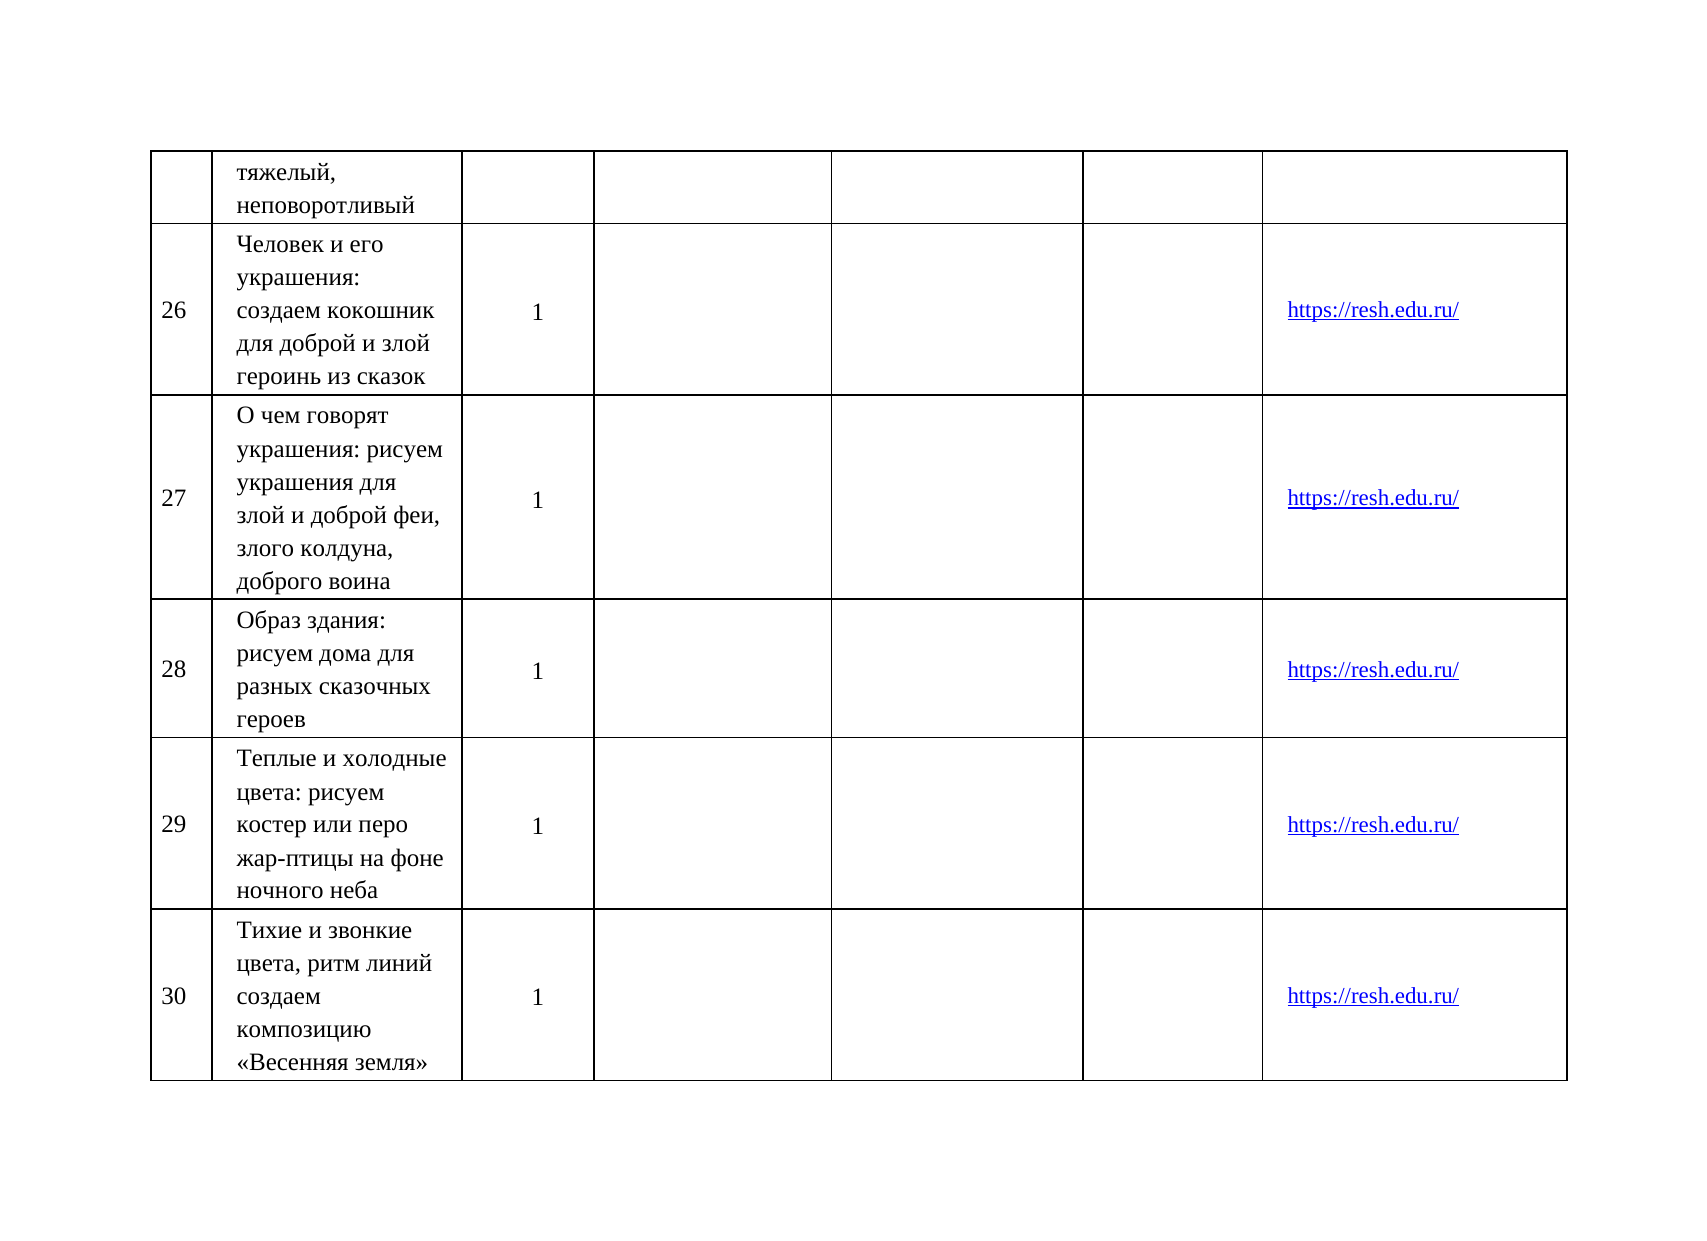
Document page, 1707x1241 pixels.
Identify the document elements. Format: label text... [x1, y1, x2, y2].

table_cell О чем говорят украшения: рисуем украшения для злой и доброй феи, злого колдуна, доброго воина [213, 396, 461, 598]
table_cell [595, 224, 831, 394]
table_cell 26 [152, 224, 211, 394]
table_cell [832, 396, 1082, 598]
table_cell 25 [152, 152, 211, 222]
table_cell https://resh.edu.ru/ [1263, 738, 1566, 908]
table_cell [595, 152, 831, 222]
table_cell [832, 738, 1082, 908]
table_cell [1084, 396, 1262, 598]
table_cell 1 [463, 910, 593, 1080]
table_cell Человек и его украшения: создаем кокошник для доброй и злой героинь из сказок [213, 224, 461, 394]
table_cell Тихие и звонкие цвета, ритм линий создаем композицию «Весенняя земля» [213, 910, 461, 1080]
table_cell 1 [463, 152, 593, 222]
table_cell https://resh.edu.ru/ [1263, 224, 1566, 394]
table_cell 1 [463, 224, 593, 394]
table_cell [832, 600, 1082, 737]
table_cell [832, 152, 1082, 222]
table_cell 30 [152, 910, 211, 1080]
table_cell 1 [463, 396, 593, 598]
table_cell Теплые и холодные цвета: рисуем костер или перо жар-птицы на фоне ночного неба [213, 738, 461, 908]
table_cell https://resh.edu.ru/ [1263, 600, 1566, 737]
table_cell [1263, 910, 1566, 1080]
table_cell 29 [152, 738, 211, 908]
table_cell [1084, 910, 1262, 1080]
table_cell [832, 910, 1082, 1080]
table_cell [1084, 600, 1262, 737]
table_cell https://resh.edu.ru/ [1263, 396, 1566, 598]
table_cell [595, 396, 831, 598]
table_cell [1084, 152, 1262, 222]
table_cell [1084, 224, 1262, 394]
table_cell [595, 600, 831, 737]
table_cell [595, 738, 831, 908]
table_cell 1 [463, 600, 593, 737]
table_cell Образ здания: рисуем дома для разных сказочных героев [213, 600, 461, 737]
table_cell 27 [152, 396, 211, 598]
table_cell 1 [463, 738, 593, 908]
table_cell [1084, 738, 1262, 908]
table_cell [213, 152, 461, 222]
table_cell [595, 910, 831, 1080]
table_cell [1263, 152, 1566, 222]
table_cell 28 [152, 600, 211, 737]
table_cell [832, 224, 1082, 394]
